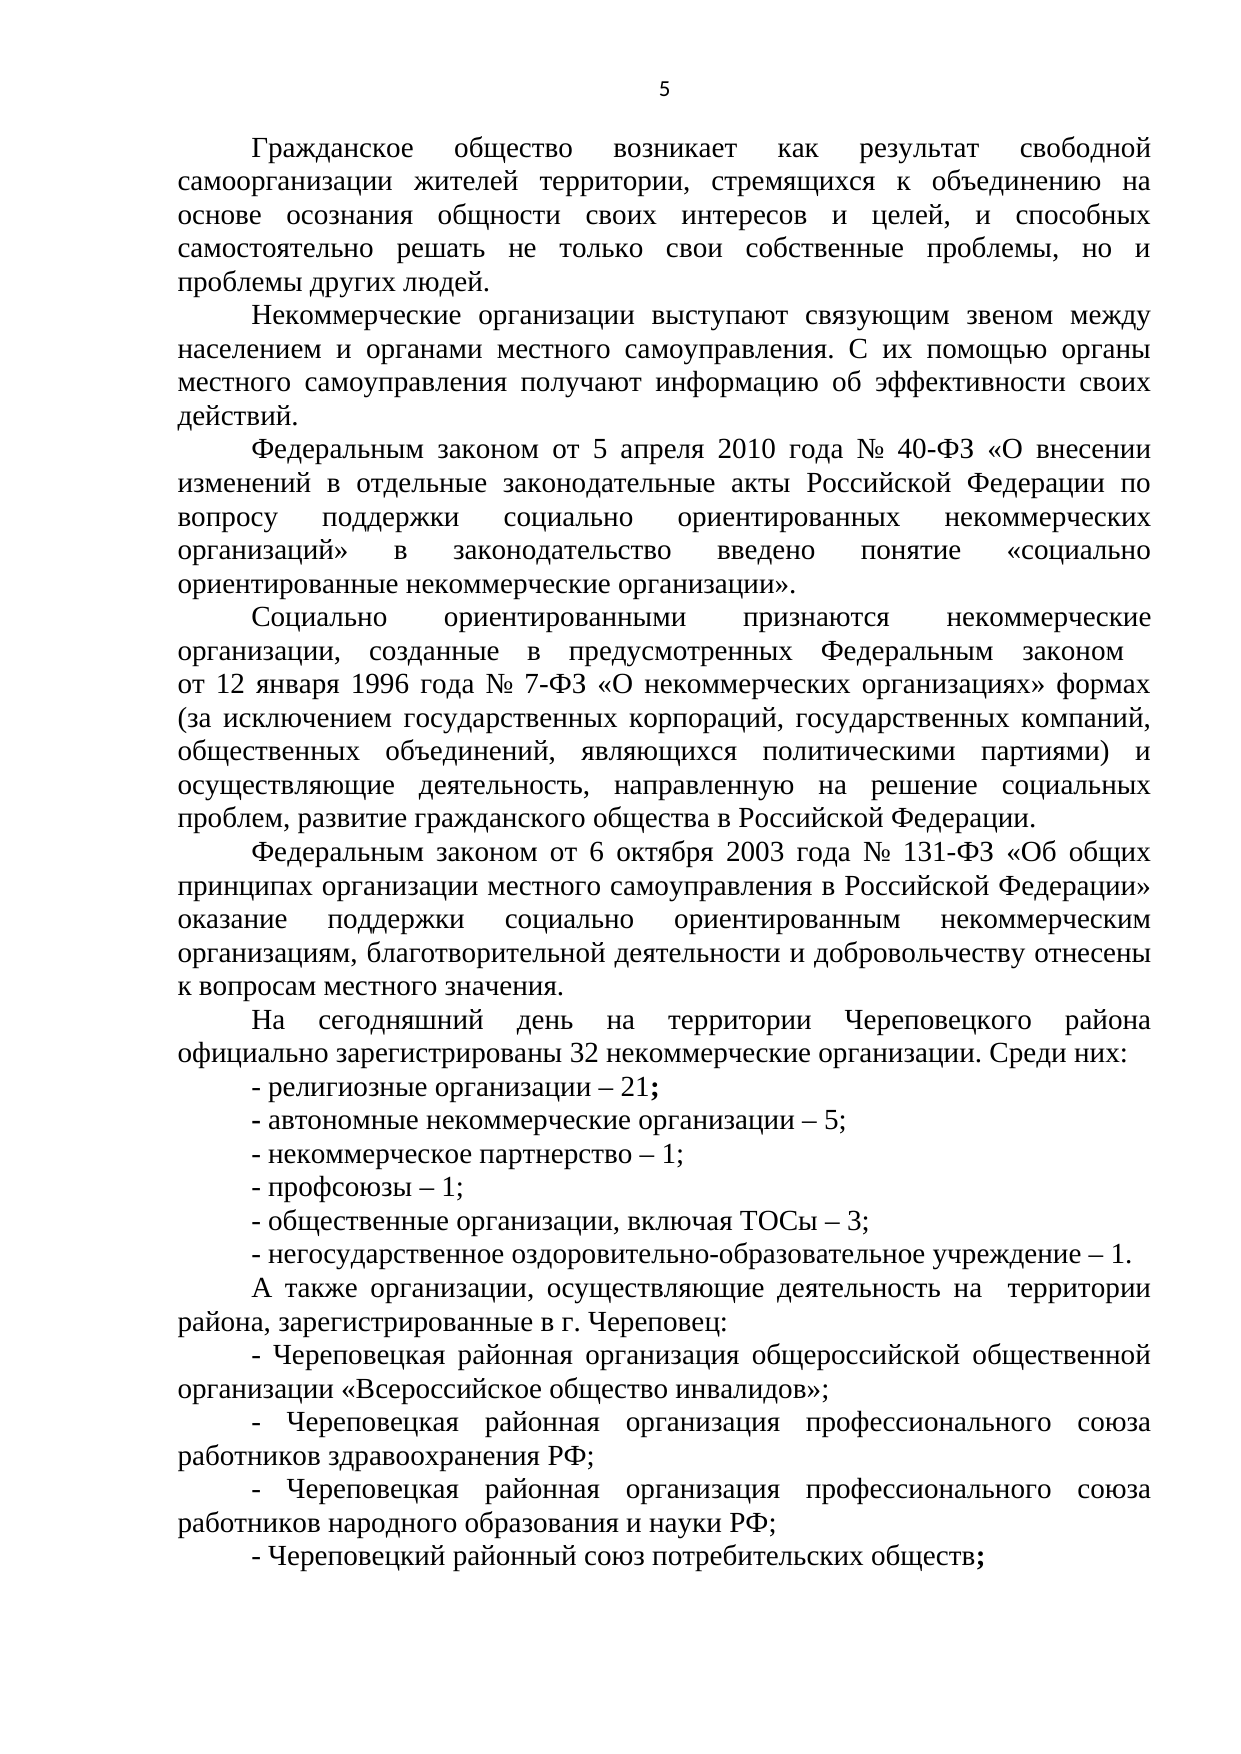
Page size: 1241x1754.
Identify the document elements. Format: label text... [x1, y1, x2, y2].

text Некоммерческие организации выступают связующим звеном между населением и органами местного самоуправления. С их помощью органы местного самоуправления получают информацию об эффективности своих действий. [177, 297, 1152, 432]
text - общественные организации, включая ТОСы – 3; [177, 1203, 1152, 1237]
text - профсоюзы – 1; [177, 1169, 1152, 1203]
text - Череповецкий районный союз потребительских обществ; [177, 1538, 1152, 1572]
text - некоммерческое партнерство – 1; [177, 1136, 1152, 1169]
text - негосударственное оздоровительно-образовательное учреждение – 1. [177, 1237, 1152, 1270]
text - Череповецкая районная организация профессионального союза работников здравоохранения РФ; [177, 1404, 1152, 1471]
text - автономные некоммерческие организации – 5; [177, 1102, 1152, 1136]
text Гражданское общество возникает как результат свободной самоорганизации жителей территории, стремящихся к объединению на основе осознания общности своих интересов и целей, и способных самостоятельно решать не только свои собственные проблемы, но и проблемы других людей. [177, 130, 1152, 297]
text - Череповецкая районная организация профессионального союза работников народного образования и науки РФ; [177, 1471, 1152, 1538]
text На сегодняшний день на территории Череповецкого района официально зарегистрированы 32 некоммерческие организации. Среди них: [177, 1002, 1152, 1069]
text - религиозные организации – 21; [177, 1069, 1152, 1102]
text - Череповецкая районная организация общероссийской общественной организации «Всероссийское общество инвалидов»; [177, 1337, 1152, 1404]
text Социально ориентированными признаются некоммерческие организации, созданные в предусмотренных Федеральным законом от 12 января 1996 года № 7-ФЗ «О некоммерческих организациях» формах (за исключением государственных корпораций, государственных компаний, общественных объединений, являющихся политическими партиями) и осуществляющие деятельность, направленную на решение социальных проблем, развитие гражданского общества в Российской Федерации. [177, 599, 1152, 834]
text Федеральным законом от 5 апреля 2010 года № 40-ФЗ «О внесении изменений в отдельные законодательные акты Российской Федерации по вопросу поддержки социально ориентированных некоммерческих организаций» в законодательство введено понятие «социально ориентированные некоммерческие организации». [177, 432, 1152, 599]
text Федеральным законом от 6 октября 2003 года № 131-ФЗ «Об общих принципах организации местного самоуправления в Российской Федерации» оказание поддержки социально ориентированным некоммерческим организациям, благотворительной деятельности и добровольчеству отнесены к вопросам местного значения. [177, 834, 1152, 1002]
text А также организации, осуществляющие деятельность на территории района, зарегистрированные в г. Череповец: [177, 1270, 1152, 1337]
